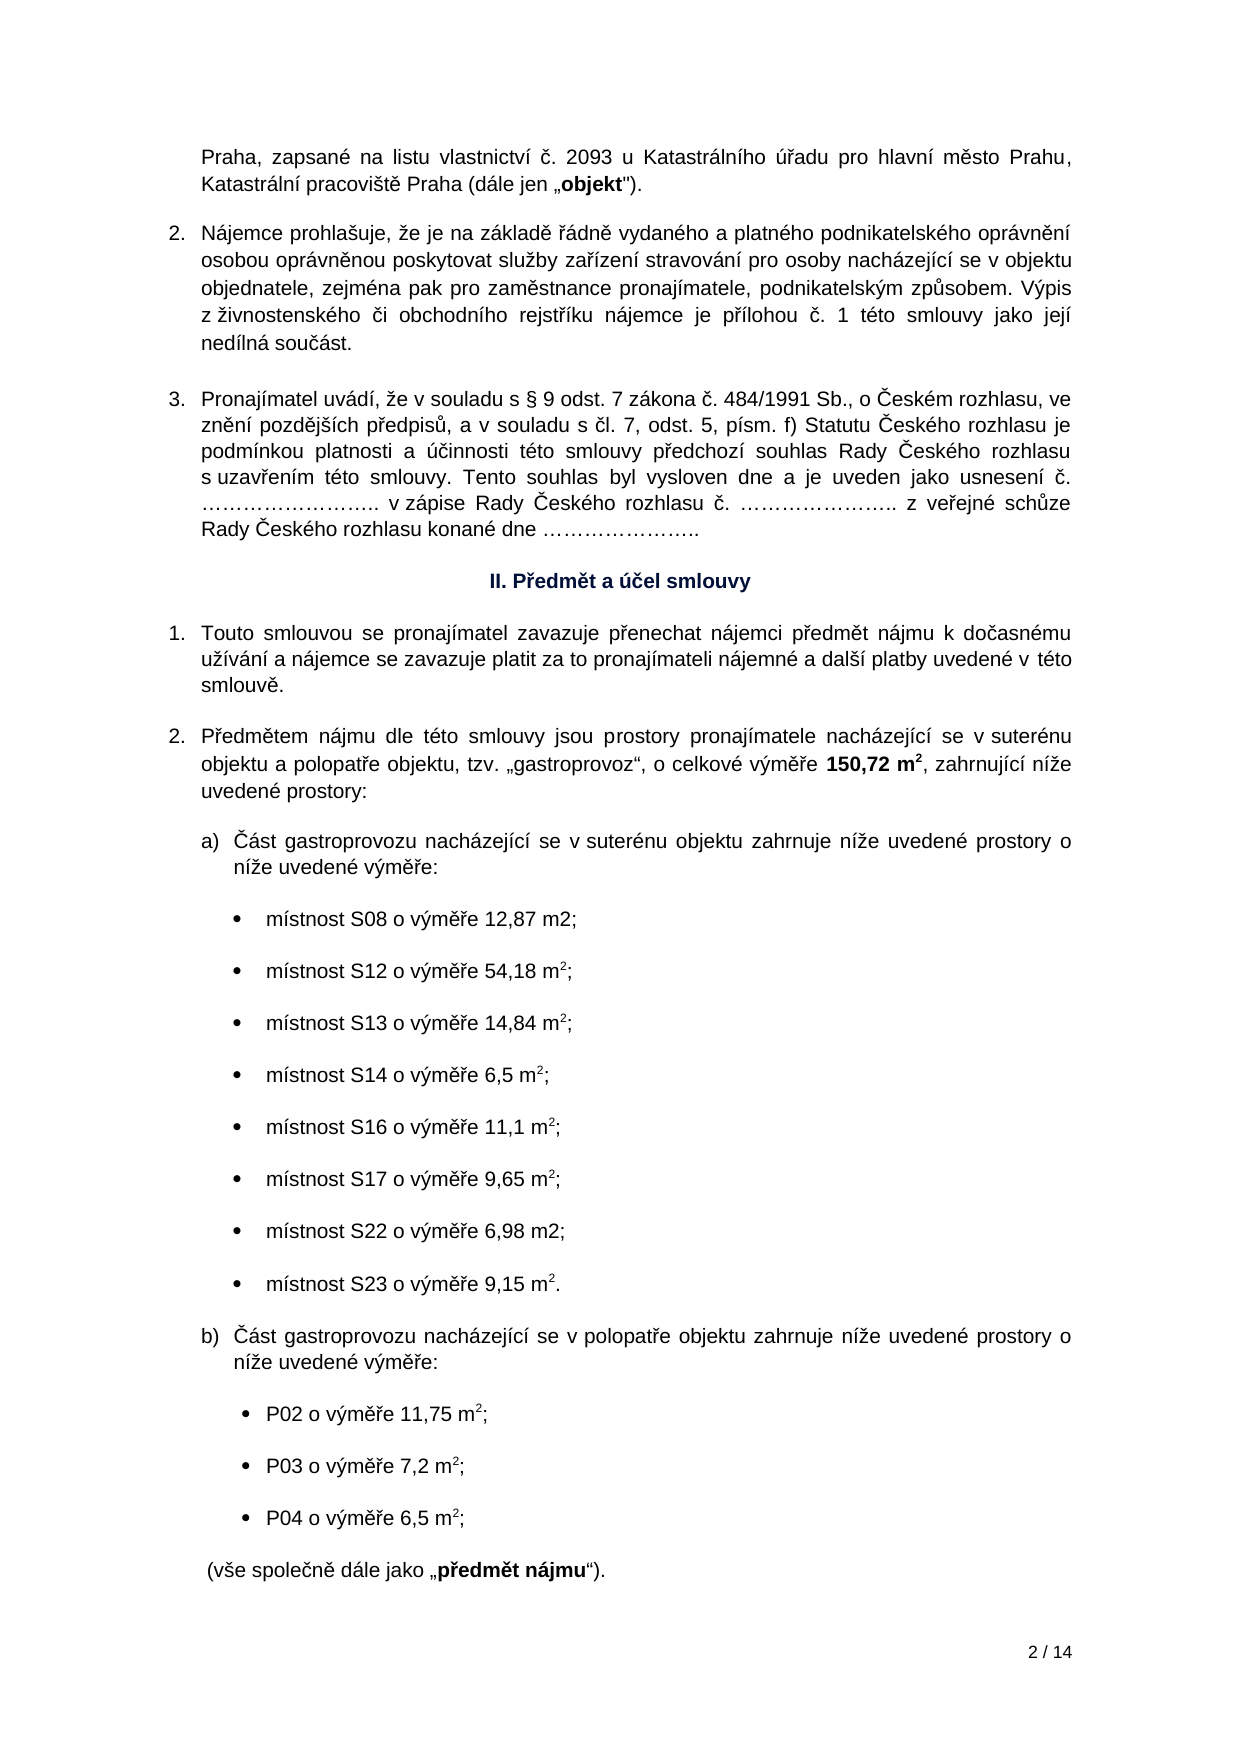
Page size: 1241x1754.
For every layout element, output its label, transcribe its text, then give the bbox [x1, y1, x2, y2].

list místnost S17 o výměře 9,65 m2; [233, 1166, 1072, 1192]
list místnost S22 o výměře 6,98 m2; [233, 1218, 1072, 1244]
list místnost S16 o výměře 11,1 m2; [233, 1114, 1072, 1140]
list místnost S08 o výměře 12,87 m2; [233, 906, 1072, 932]
subtitle Předmět a účel smlouvy [168, 568, 1072, 594]
list místnost S14 o výměře 6,5 m2; [233, 1062, 1072, 1088]
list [168, 145, 1072, 196]
list Část gastroprovozu nacházející se v polopatře objektu zahrnuje níže uvedené prostory o níže uvedené výměře: [201, 1322, 1072, 1374]
list místnost S23 o výměře 9,15 m2. [233, 1270, 1072, 1296]
list Nájemce prohlašuje, že je na základě řádně vydaného a platného podnikatelského oprávnění osobou oprávněnou poskytovat služby zařízení stravování pro osoby nacházející se v objektu objednatele, zejména pak pro zaměstnance pronajímatele, podnikatelským způsobem. Výpis z živnostenského či obchodního rejstříku nájemce je přílohou č. 1 této smlouvy jako její nedílná součást. [168, 221, 1072, 354]
list místnost S12 o výměře 54,18 m2; [233, 958, 1072, 984]
list (vše společně dále jako „předmět nájmu“). [201, 1557, 1072, 1583]
list Pronajímatel uvádí, že v souladu s § 9 odst. 7 zákona č. 484/1991 Sb., o Českém rozhlasu, ve znění pozdějších předpisů, a v souladu s čl. 7, odst. 5, písm. f) Statutu Českého rozhlasu je podmínkou platnosti a účinnosti této smlouvy předchozí souhlas Rady Českého rozhlasu s uzavřením této smlouvy. Tento souhlas byl vysloven dne a je uveden jako usnesení č. …………………….. v zápise Rady Českého rozhlasu č. ………………….. z veřejné schůze Rady Českého rozhlasu konané dne ………………….. [168, 386, 1072, 542]
list P02 o výměře 11,75 m2; [242, 1400, 1072, 1426]
list Část gastroprovozu nacházející se v suterénu objektu zahrnuje níže uvedené prostory o níže uvedené výměře: [201, 827, 1072, 879]
list P03 o výměře 7,2 m2; [242, 1452, 1072, 1478]
list místnost S13 o výměře 14,84 m2; [233, 1010, 1072, 1036]
list Touto smlouvou se pronajímatel zavazuje přenechat nájemci předmět nájmu k dočasnému užívání a nájemce se zavazuje platit za to pronajímateli nájemné a další platby uvedené v této smlouvě. [168, 620, 1072, 698]
list P04 o výměře 6,5 m2; [242, 1504, 1072, 1531]
list Předmětem nájmu dle této smlouvy jsou prostory pronajímatele nacházející se v suterénu objektu a polopatře objektu, tzv. „gastroprovoz“, o celkové výměře 150,72 m2, zahrnující níže uvedené prostory: [168, 724, 1072, 803]
